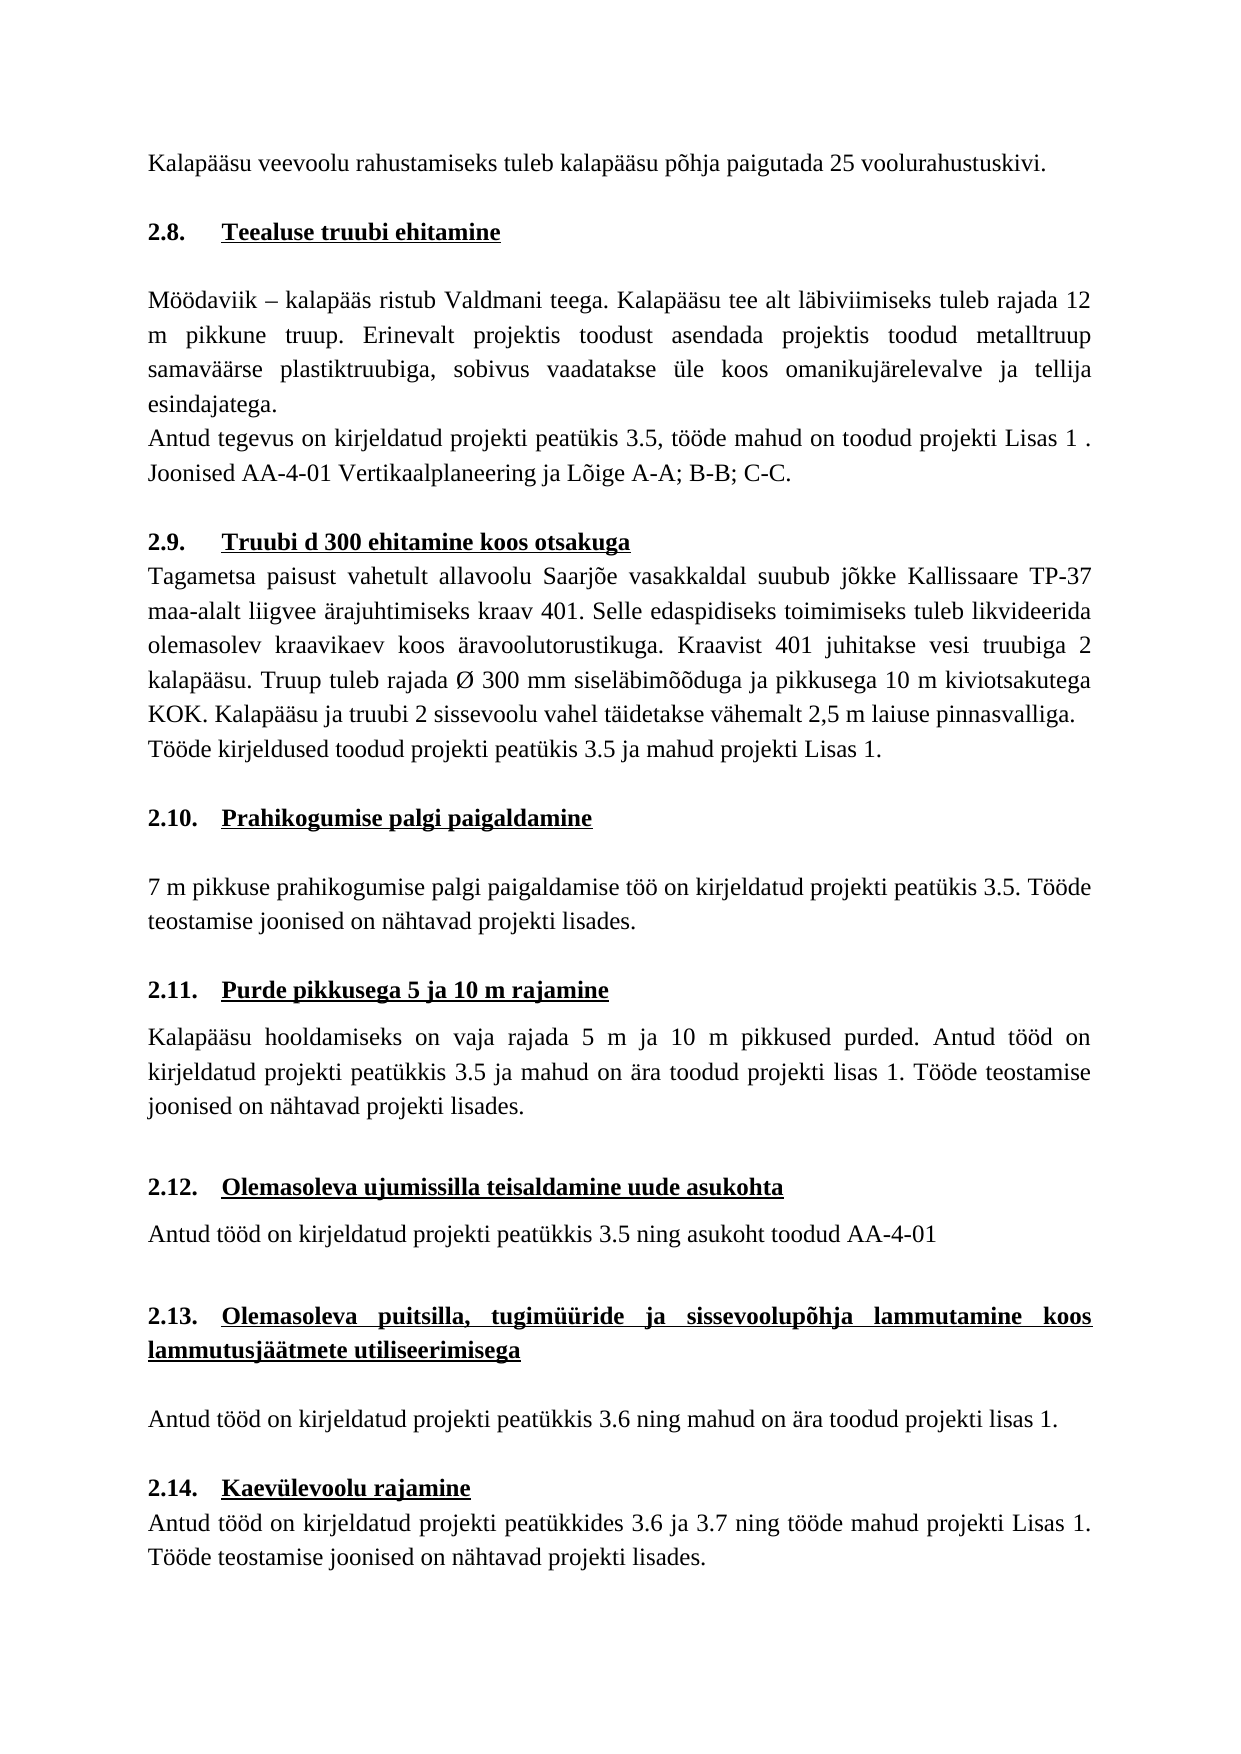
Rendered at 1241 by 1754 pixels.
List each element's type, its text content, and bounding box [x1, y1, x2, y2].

text Kalapääsu hooldamiseks on vaja rajada 5 m ja 10 m pikkused purded. Antud tööd on kirjeldatud projekti peatükkis 3.5 ja mahud on ära toodud projekti lisas 1. Tööde teostamise joonised on nähtavad projekti lisades. [148, 1022, 1093, 1120]
list Purde pikkusega 5 ja 10 m rajamine [148, 975, 1093, 1004]
list Truubi d 300 ehitamine koos otsakuga [148, 527, 1093, 556]
text Antud tööd on kirjeldatud projekti peatükkis 3.6 ning mahud on ära toodud projekti lisas 1. [148, 1404, 1093, 1433]
list Teealuse truubi ehitamine [148, 217, 1093, 245]
text Kalapääsu veevoolu rahustamiseks tuleb kalapääsu põhja paigutada 25 voolurahustuskivi. [148, 148, 1093, 176]
text Antud tööd on kirjeldatud projekti peatükkis 3.5 ning asukoht toodud AA-4-01 [148, 1219, 1093, 1248]
text Antud tegevus on kirjeldatud projekti peatükis 3.5, tööde mahud on toodud projekti Lisas 1 . Joonised AA-4-01 Vertikaalplaneering ja Lõige A-A; B-B; C-C. [148, 423, 1093, 487]
list Kaevülevoolu rajamine [148, 1473, 1093, 1502]
text Antud tööd on kirjeldatud projekti peatükkides 3.6 ja 3.7 ning tööde mahud projekti Lisas 1. Tööde teostamise joonised on nähtavad projekti lisades. [148, 1508, 1093, 1571]
list Olemasoleva puitsilla, tugimüüride ja sissevoolupõhja lammutamine koos lammutusjäätmete utiliseerimisega [148, 1301, 1093, 1364]
list Prahikogumise palgi paigaldamine [148, 803, 1093, 831]
text Tagametsa paisust vahetult allavoolu Saarjõe vasakkaldal suubub jõkke Kallissaare TP-37 maa-alalt liigvee ärajuhtimiseks kraav 401. Selle edaspidiseks toimimiseks tuleb likvideerida olemasolev kraavikaev koos äravoolutorustikuga. Kraavist 401 juhitakse vesi truubiga 2 kalapääsu. Truup tuleb rajada Ø 300 mm siseläbimõõduga ja pikkusega 10 m kiviotsakutega KOK. Kalapääsu ja truubi 2 sissevoolu vahel täidetakse vähemalt 2,5 m laiuse pinnasvalliga. [148, 561, 1093, 728]
text Tööde kirjeldused toodud projekti peatükis 3.5 ja mahud projekti Lisas 1. [148, 734, 1093, 762]
list Olemasoleva ujumissilla teisaldamine uude asukohta [148, 1172, 1093, 1201]
text Möödaviik – kalapääs ristub Valdmani teega. Kalapääsu tee alt läbiviimiseks tuleb rajada 12 m pikkune truup. Erinevalt projektis toodust asendada projektis toodud metalltruup samaväärse plastiktruubiga, sobivus vaadatakse üle koos omanikujärelevalve ja tellija esindajatega. [148, 286, 1093, 418]
text 7 m pikkuse prahikogumise palgi paigaldamise töö on kirjeldatud projekti peatükis 3.5. Tööde teostamise joonised on nähtavad projekti lisades. [148, 872, 1093, 935]
